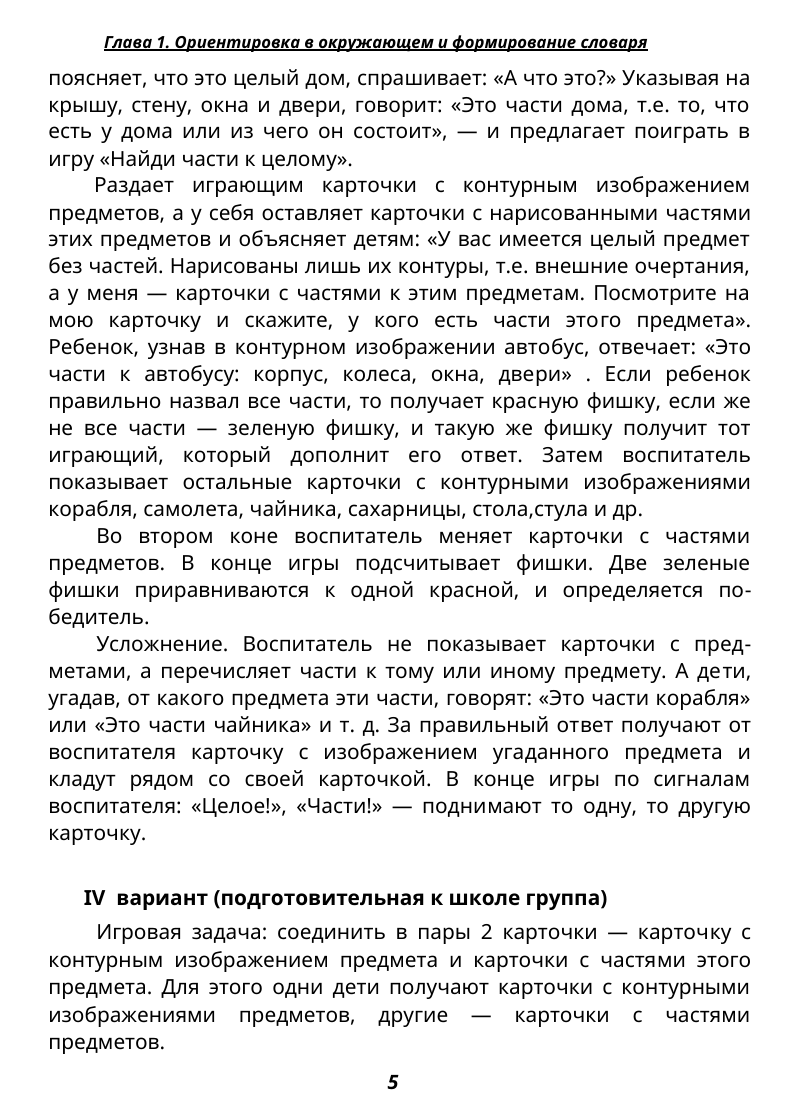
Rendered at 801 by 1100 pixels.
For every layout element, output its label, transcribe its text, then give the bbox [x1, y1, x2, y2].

text Игровая задача: соединить в пары 2 карточки — карточку с контурным изображением предмета и карточки с частями этого предмета. Для этого одни дети получают карточки с контурными изображениями предметов, другие — карточки с частями предметов. [48, 918, 751, 1055]
text Усложнение. Воспитатель не показывает карточки с предметами, а перечисляет части к тому или иному предмету. А дети, угадав, от какого предмета эти части, говорят: «Это части корабля» или «Это части чайника» и т. д. За правильный ответ получают от воспитателя карточку с изображением угаданного предмета и кладут рядом со своей карточкой. В конце игры по сигналам воспитателя: «Целое!», «Части!» — поднимают то одну, то другую карточку. [48, 630, 751, 846]
list вариант (подготовительная к школе группа) [83, 888, 751, 909]
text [48, 63, 751, 171]
text Во втором коне воспитатель меняет карточки с частями предметов. В конце игры подсчитывает фишки. Две зеленые фишки приравниваются к одной красной, и определяется победитель. [48, 522, 751, 630]
text Раздает играющим карточки с контурным изображением предметов, а у себя оставляет карточки с нарисованными частями этих предметов и объясняет детям: «У вас имеется целый предмет без частей. Нарисованы лишь их контуры, т.е. внешние очертания, а у меня — карточки с частями к этим предметам. Посмотрите на мою карточку и скажите, у кого есть части этого предмета». Ребенок, узнав в контурном изображении автобус, отвечает: «Это части к автобусу: корпус, колеса, окна, двери» . Если ребенок правильно назвал все части, то получает красную фишку, если же не все части — зеленую фишку, и такую же фишку получит тот играющий, который дополнит его ответ. Затем воспитатель показывает остальные карточки с контурными изображениями корабля, самолета, чайника, сахарницы, стола,стула и др. [48, 171, 751, 522]
